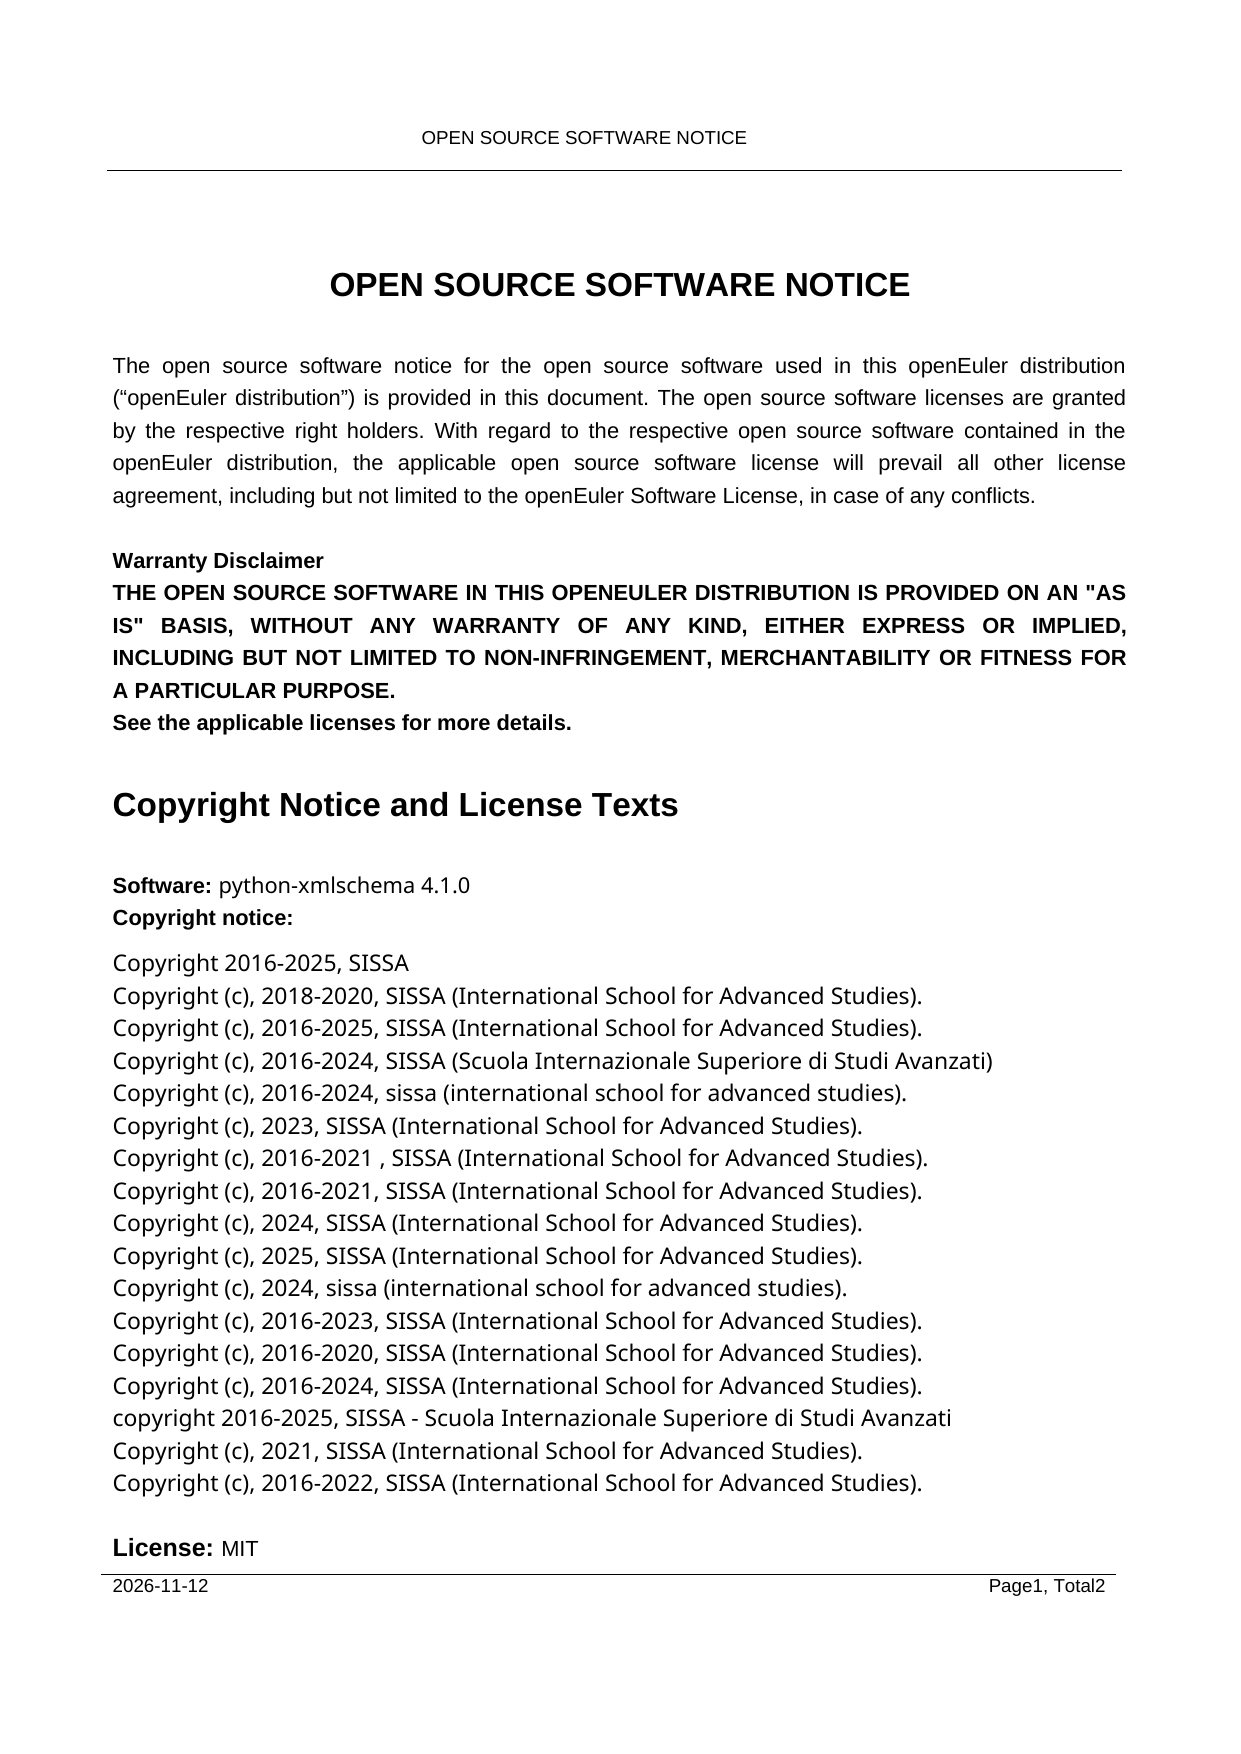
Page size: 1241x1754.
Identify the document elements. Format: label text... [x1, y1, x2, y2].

text Copyright notice: [112, 901, 1128, 934]
text Copyright Notice and License Texts [112, 771, 1128, 836]
text The open source software notice for the open source software used in this openEuler distribution (“openEuler distribution”) is provided in this document. The open source software licenses are granted by the respective right holders. With regard to the respective open source software contained in the openEuler distribution, the applicable open source software license will prevail all other license agreement, including but not limited to the openEuler Software License, in case of any conflicts. [112, 349, 1128, 511]
text THE OPEN SOURCE SOFTWARE IN THIS OPENEULER DISTRIBUTION IS PROVIDED ON AN "AS IS" BASIS, WITHOUT ANY WARRANTY OF ANY KIND, EITHER EXPRESS OR IMPLIED, INCLUDING BUT NOT LIMITED TO NON-INFRINGEMENT, MERCHANTABILITY OR FITNESS FOR A PARTICULAR PURPOSE. See the applicable licenses for more details. [112, 576, 1128, 739]
title Software: python-xmlschema 4.1.0 [112, 869, 1128, 901]
text License: MIT [112, 1532, 1128, 1564]
text Warranty Disclaimer [112, 544, 1128, 576]
text OPEN SOURCE SOFTWARE NOTICE [112, 251, 1128, 316]
text Copyright 2016-2025, SISSA Copyright (c), 2018-2020, SISSA (International School for Advanced Studies). Copyright (c), 2016-2025, SISSA (International School for Advanced Studies). Copyright (c), 2016-2024, SISSA (Scuola Internazionale Superiore di Studi Avanzati) Copyright (c), 2016-2024, sissa (international school for advanced studies). Copyright (c), 2023, SISSA (International School for Advanced Studies). Copyright (c), 2016-2021 , SISSA (International School for Advanced Studies). Copyright (c), 2016-2021, SISSA (International School for Advanced Studies). Copyright (c), 2024, SISSA (International School for Advanced Studies). Copyright (c), 2025, SISSA (International School for Advanced Studies). Copyright (c), 2024, sissa (international school for advanced studies). Copyright (c), 2016-2023, SISSA (International School for Advanced Studies). Copyright (c), 2016-2020, SISSA (International School for Advanced Studies). Copyright (c), 2016-2024, SISSA (International School for Advanced Studies). copyright 2016-2025, SISSA - Scuola Internazionale Superiore di Studi Avanzati Copyright (c), 2021, SISSA (International School for Advanced Studies). Copyright (c), 2016-2022, SISSA (International School for Advanced Studies). [112, 947, 1128, 1532]
